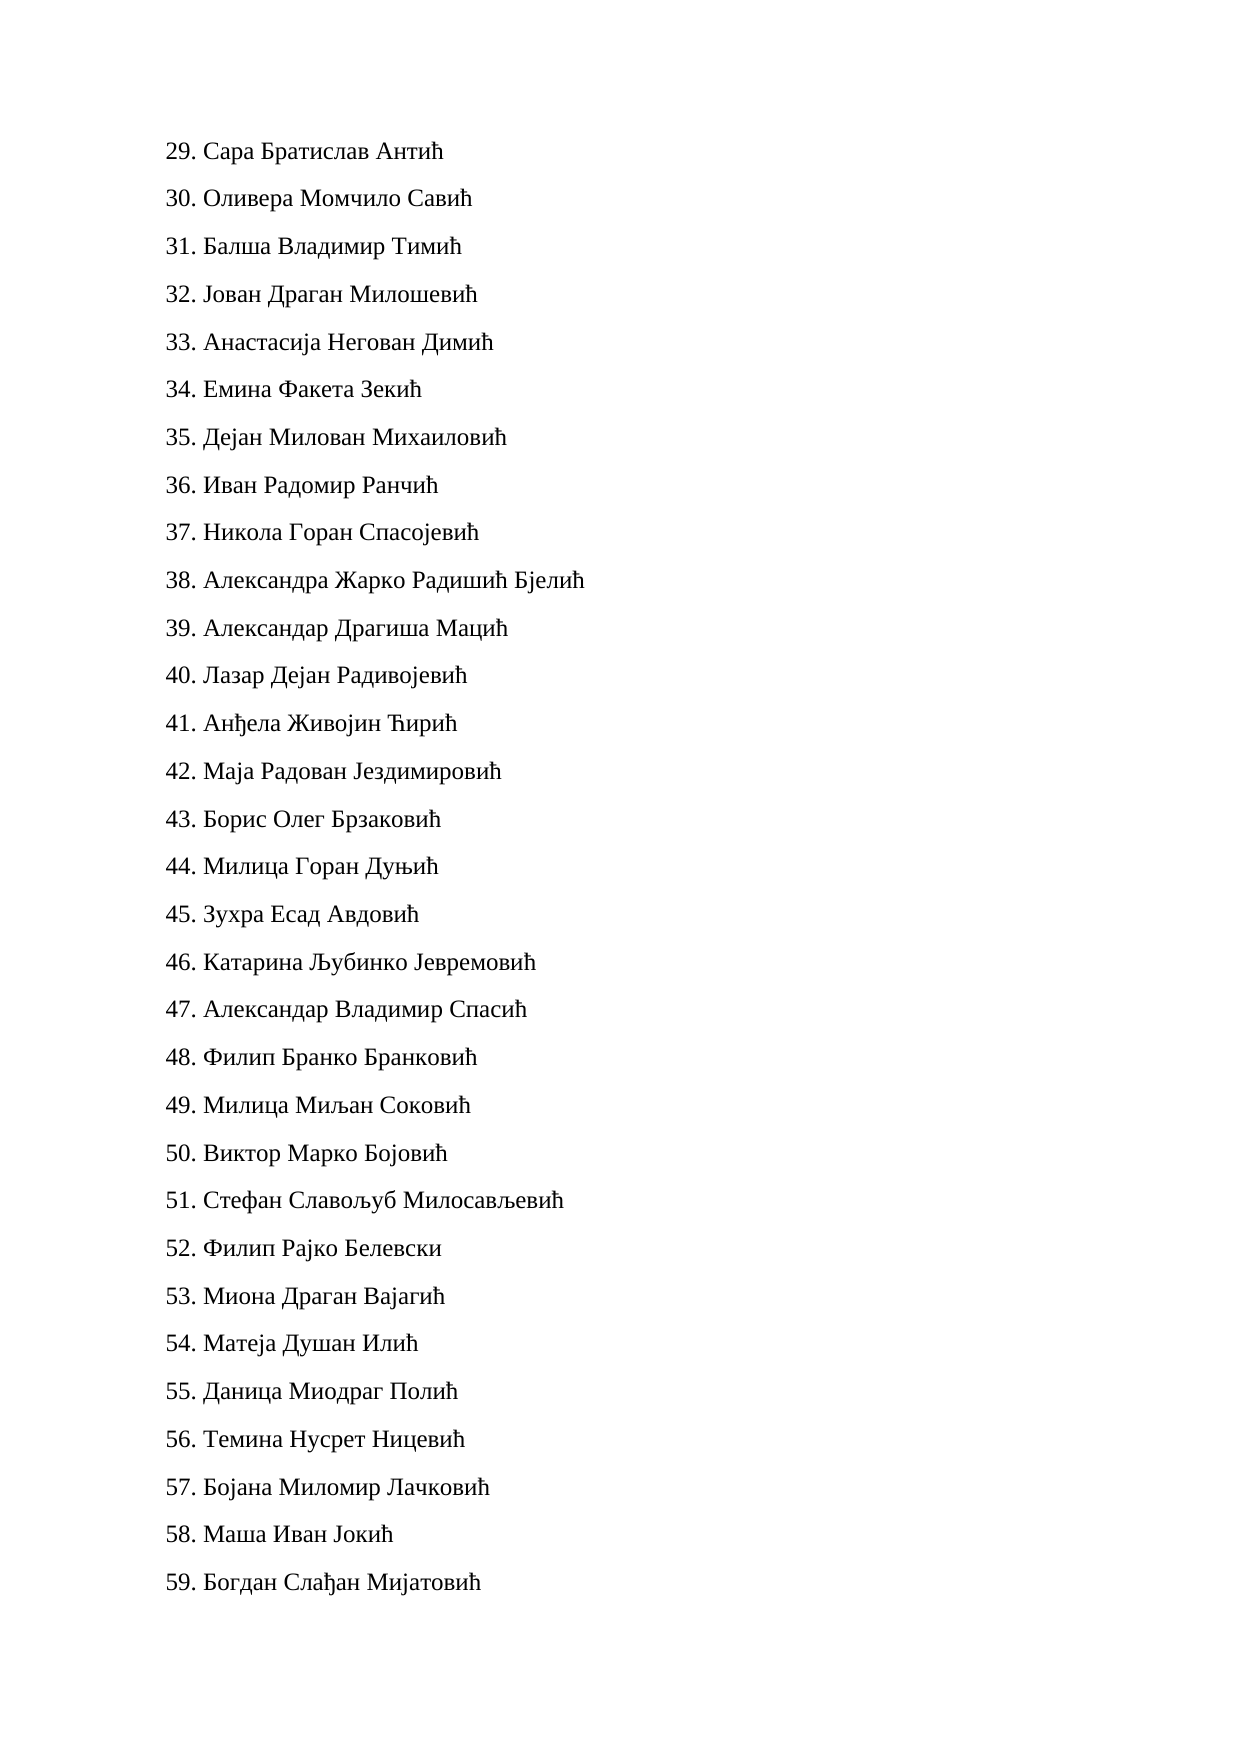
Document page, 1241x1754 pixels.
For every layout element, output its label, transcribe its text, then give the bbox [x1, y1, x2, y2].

text 43. Борис Олег Брзаковић [165, 804, 1092, 832]
text 30. Оливера Момчило Савић [165, 183, 1092, 212]
text 31. Балша Владимир Тимић [165, 231, 1092, 260]
text 29. Сара Братислав Антић [165, 136, 1092, 164]
text 33. Анастасија Негован Димић [165, 327, 1092, 355]
text 41. Анђела Живојин Ћирић [165, 708, 1092, 737]
text 55. Даница Миодраг Полић [165, 1376, 1092, 1405]
text 47. Александар Владимир Спасић [165, 994, 1092, 1023]
text 49. Милица Миљан Соковић [165, 1090, 1092, 1119]
text 35. Дејан Милован Михаиловић [165, 422, 1092, 451]
text 48. Филип Бранко Бранковић [165, 1042, 1092, 1071]
text 59. Богдан Слађан Мијатовић [165, 1567, 1092, 1596]
text 45. Зухра Есад Авдовић [165, 899, 1092, 928]
text 54. Матеја Душан Илић [165, 1328, 1092, 1357]
text 36. Иван Радомир Ранчић [165, 470, 1092, 498]
text 50. Виктор Марко Бојовић [165, 1138, 1092, 1166]
text 37. Никола Горан Спасојевић [165, 517, 1092, 546]
text 44. Милица Горан Дуњић [165, 851, 1092, 880]
text 38. Александра Жарко Радишић Бјелић [165, 565, 1092, 594]
text 39. Александар Драгиша Мацић [165, 613, 1092, 642]
text 57. Бојана Миломир Лачковић [165, 1472, 1092, 1500]
text 42. Маја Радован Јездимировић [165, 756, 1092, 785]
text 53. Миона Драган Вајагић [165, 1281, 1092, 1309]
text 51. Стефан Славољуб Милосављевић [165, 1185, 1092, 1214]
text 52. Филип Рајко Белевски [165, 1233, 1092, 1262]
text 58. Маша Иван Јокић [165, 1519, 1092, 1548]
text 34. Емина Факета Зекић [165, 374, 1092, 403]
text 40. Лазар Дејан Радивојевић [165, 661, 1092, 689]
text 56. Темина Нусрет Ницевић [165, 1424, 1092, 1453]
text 46. Катарина Љубинко Јевремовић [165, 947, 1092, 976]
text 32. Јован Драган Милошевић [165, 279, 1092, 308]
